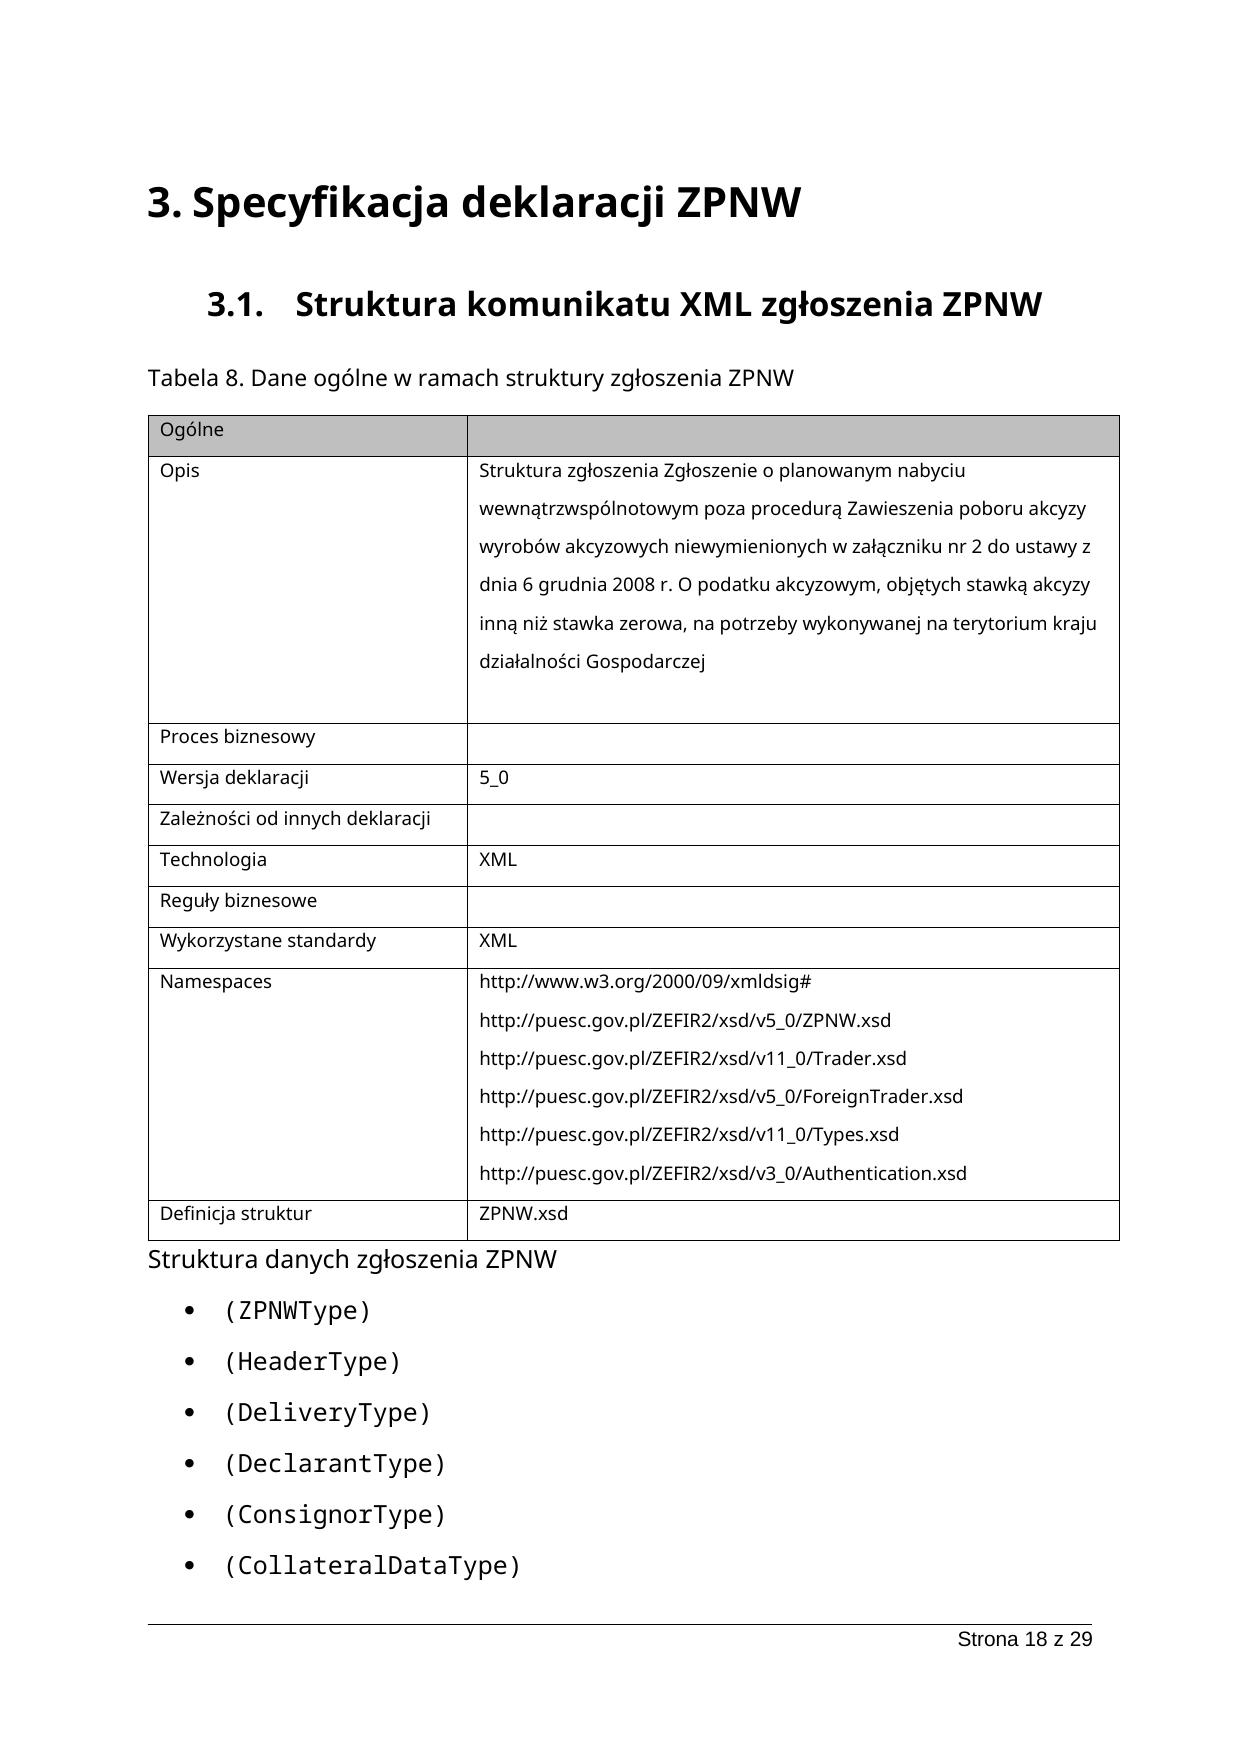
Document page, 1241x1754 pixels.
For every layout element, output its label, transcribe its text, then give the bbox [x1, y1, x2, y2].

text Struktura danych zgłoszenia ZPNW [148, 1241, 1092, 1276]
table_cell Struktura zgłoszenia Zgłoszenie o planowanym nabyciu wewnątrzwspólnotowym poza procedurą Zawieszenia poboru akcyzy wyrobów akcyzowych niewymienionych w załączniku nr 2 do ustawy z dnia 6 grudnia 2008 r. O podatku akcyzowym, objętych stawką akcyzy inną niż stawka zerowa, na potrzeby wykonywanej na terytorium kraju działalności Gospodarczej [468, 457, 1119, 723]
table_cell Wykorzystane standardy [149, 928, 467, 968]
table_cell Proces biznesowy [149, 724, 467, 763]
table_cell XML [468, 846, 1119, 886]
table_cell http://www.w3.org/2000/09/xmldsig# http://puesc.gov.pl/ZEFIR2/xsd/v5_0/ZPNW.xsd http://puesc.gov.pl/ZEFIR2/xsd/v11_0/Trader.xsd http://puesc.gov.pl/ZEFIR2/xsd/v5_0/ForeignTrader.xsd http://puesc.gov.pl/ZEFIR2/xsd/v11_0/Types.xsd http://puesc.gov.pl/ZEFIR2/xsd/v3_0/Authentication.xsd [468, 969, 1119, 1199]
list (CollateralDataType) [185, 1548, 1092, 1582]
table_cell 5_0 [468, 765, 1119, 804]
table_cell Zależności od innych deklaracji [149, 805, 467, 845]
table_cell [468, 805, 1119, 845]
subtitle Specyfikacja deklaracji ZPNW [148, 173, 1092, 229]
table_cell Wersja deklaracji [149, 765, 467, 804]
list (HeaderType) [185, 1343, 1092, 1378]
list (DeclarantType) [185, 1446, 1092, 1480]
table_cell XML [468, 928, 1119, 968]
table_cell [468, 724, 1119, 763]
table_cell Technologia [149, 846, 467, 886]
list (DeliveryType) [185, 1394, 1092, 1429]
table_cell ZPNW.xsd [468, 1201, 1119, 1240]
table_cell Definicja struktur [149, 1201, 467, 1240]
subtitle Struktura komunikatu XML zgłoszenia ZPNW [207, 283, 1092, 324]
table_cell Opis [149, 457, 467, 723]
table_cell [468, 887, 1119, 927]
list (ConsignorType) [185, 1497, 1092, 1531]
table_header Ogólne [149, 416, 467, 456]
table_header [468, 416, 1119, 456]
table_cell Namespaces [149, 969, 467, 1199]
table_cell Reguły biznesowe [149, 887, 467, 927]
list (ZPNWType) [185, 1292, 1092, 1327]
